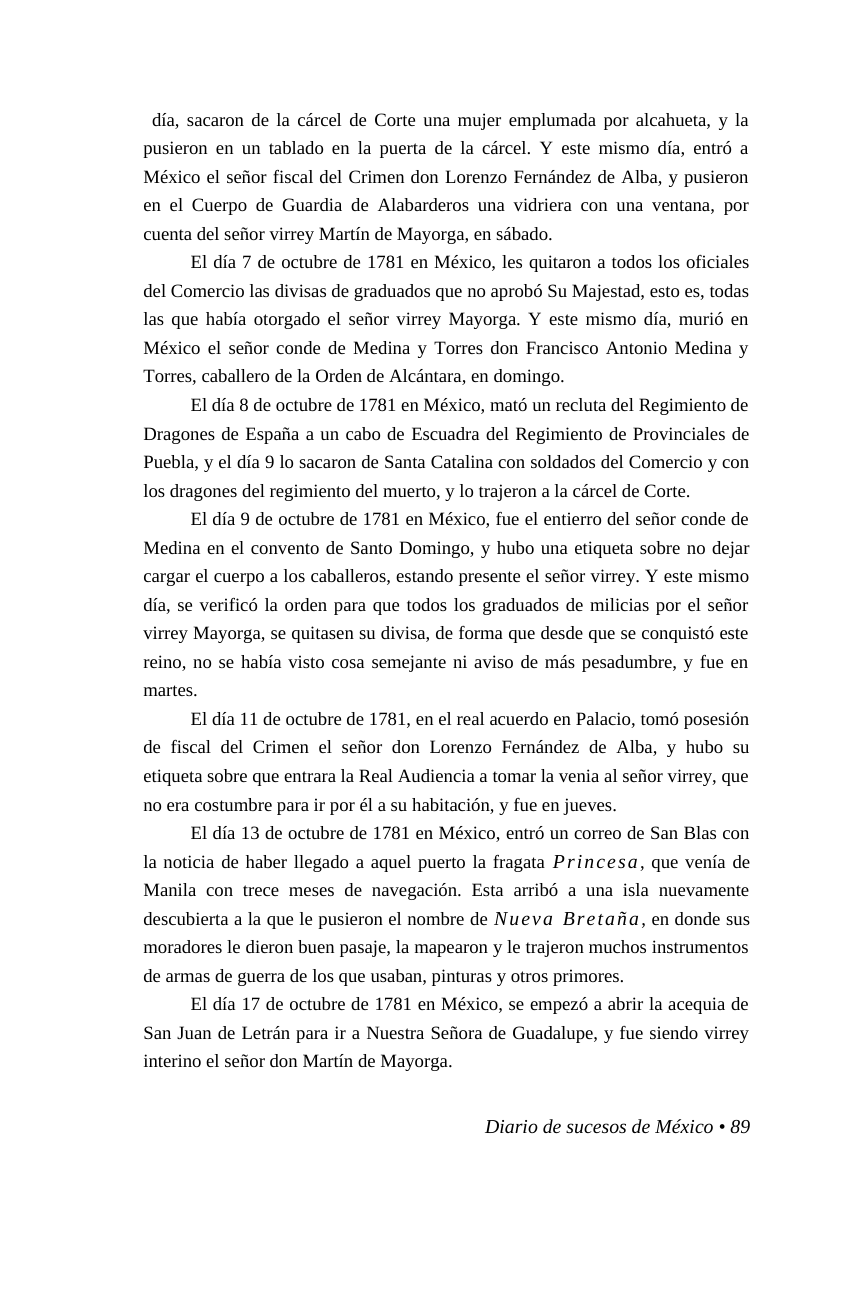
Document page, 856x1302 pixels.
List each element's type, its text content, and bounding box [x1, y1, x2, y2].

text Diario de sucesos de México • 89 [143, 1118, 750, 1138]
text El día 11 de octubre de 1781, en el real acuerdo en Palacio, tomó posesión de fiscal del Crimen el señor don Lorenzo Fernández de Alba, y hubo su etiqueta sobre que entrara la Real Audiencia a tomar la venia al señor virrey, que no era costumbre para ir por él a su habitación, y fue en jueves. [143, 702, 750, 817]
text El día 8 de octubre de 1781 en México, mató un recluta del Regimiento de Dragones de España a un cabo de Escuadra del Regimiento de Provinciales de Puebla, y el día 9 lo sacaron de Santa Catalina con soldados del Comercio y con los dragones del regimiento del muerto, y lo trajeron a la cárcel de Corte. [143, 388, 750, 503]
text El día 13 de octubre de 1781 en México, entró un correo de San Blas con la noticia de haber llegado a aquel puerto la fragata Princesa, que venía de Manila con trece meses de navegación. Esta arribó a una isla nuevamente descubierta a la que le pusieron el nombre de Nueva Bretaña, en donde sus moradores le dieron buen pasaje, la mapearon y le trajeron muchos instrumentos de armas de guerra de los que usaban, pinturas y otros primores. [143, 817, 750, 988]
text día, sacaron de la cárcel de Corte una mujer emplumada por alcahueta, y la pusieron en un tablado en la puerta de la cárcel. Y este mismo día, entró a México el señor fiscal del Crimen don Lorenzo Fernández de Alba, y pusieron en el Cuerpo de Guardia de Alabarderos una vidriera con una ventana, por cuenta del señor virrey Martín de Mayorga, en sábado. [143, 103, 750, 246]
text El día 9 de octubre de 1781 en México, fue el entierro del señor conde de Medina en el convento de Santo Domingo, y hubo una etiqueta sobre no dejar cargar el cuerpo a los caballeros, estando presente el señor virrey. Y este mismo día, se verificó la orden para que todos los graduados de milicias por el señor virrey Mayorga, se quitasen su divisa, de forma que desde que se conquistó este reino, no se había visto cosa semejante ni aviso de más pesadumbre, y fue en martes. [143, 503, 750, 702]
text El día 7 de octubre de 1781 en México, les quitaron a todos los oficiales del Comercio las divisas de graduados que no aprobó Su Majestad, esto es, todas las que había otorgado el señor virrey Mayorga. Y este mismo día, murió en México el señor conde de Medina y Torres don Francisco Antonio Medina y Torres, caballero de la Orden de Alcántara, en domingo. [143, 246, 750, 388]
text El día 17 de octubre de 1781 en México, se empezó a abrir la acequia de San Juan de Letrán para ir a Nuestra Señora de Guadalupe, y fue siendo virrey interino el señor don Martín de Mayorga. [143, 988, 750, 1073]
